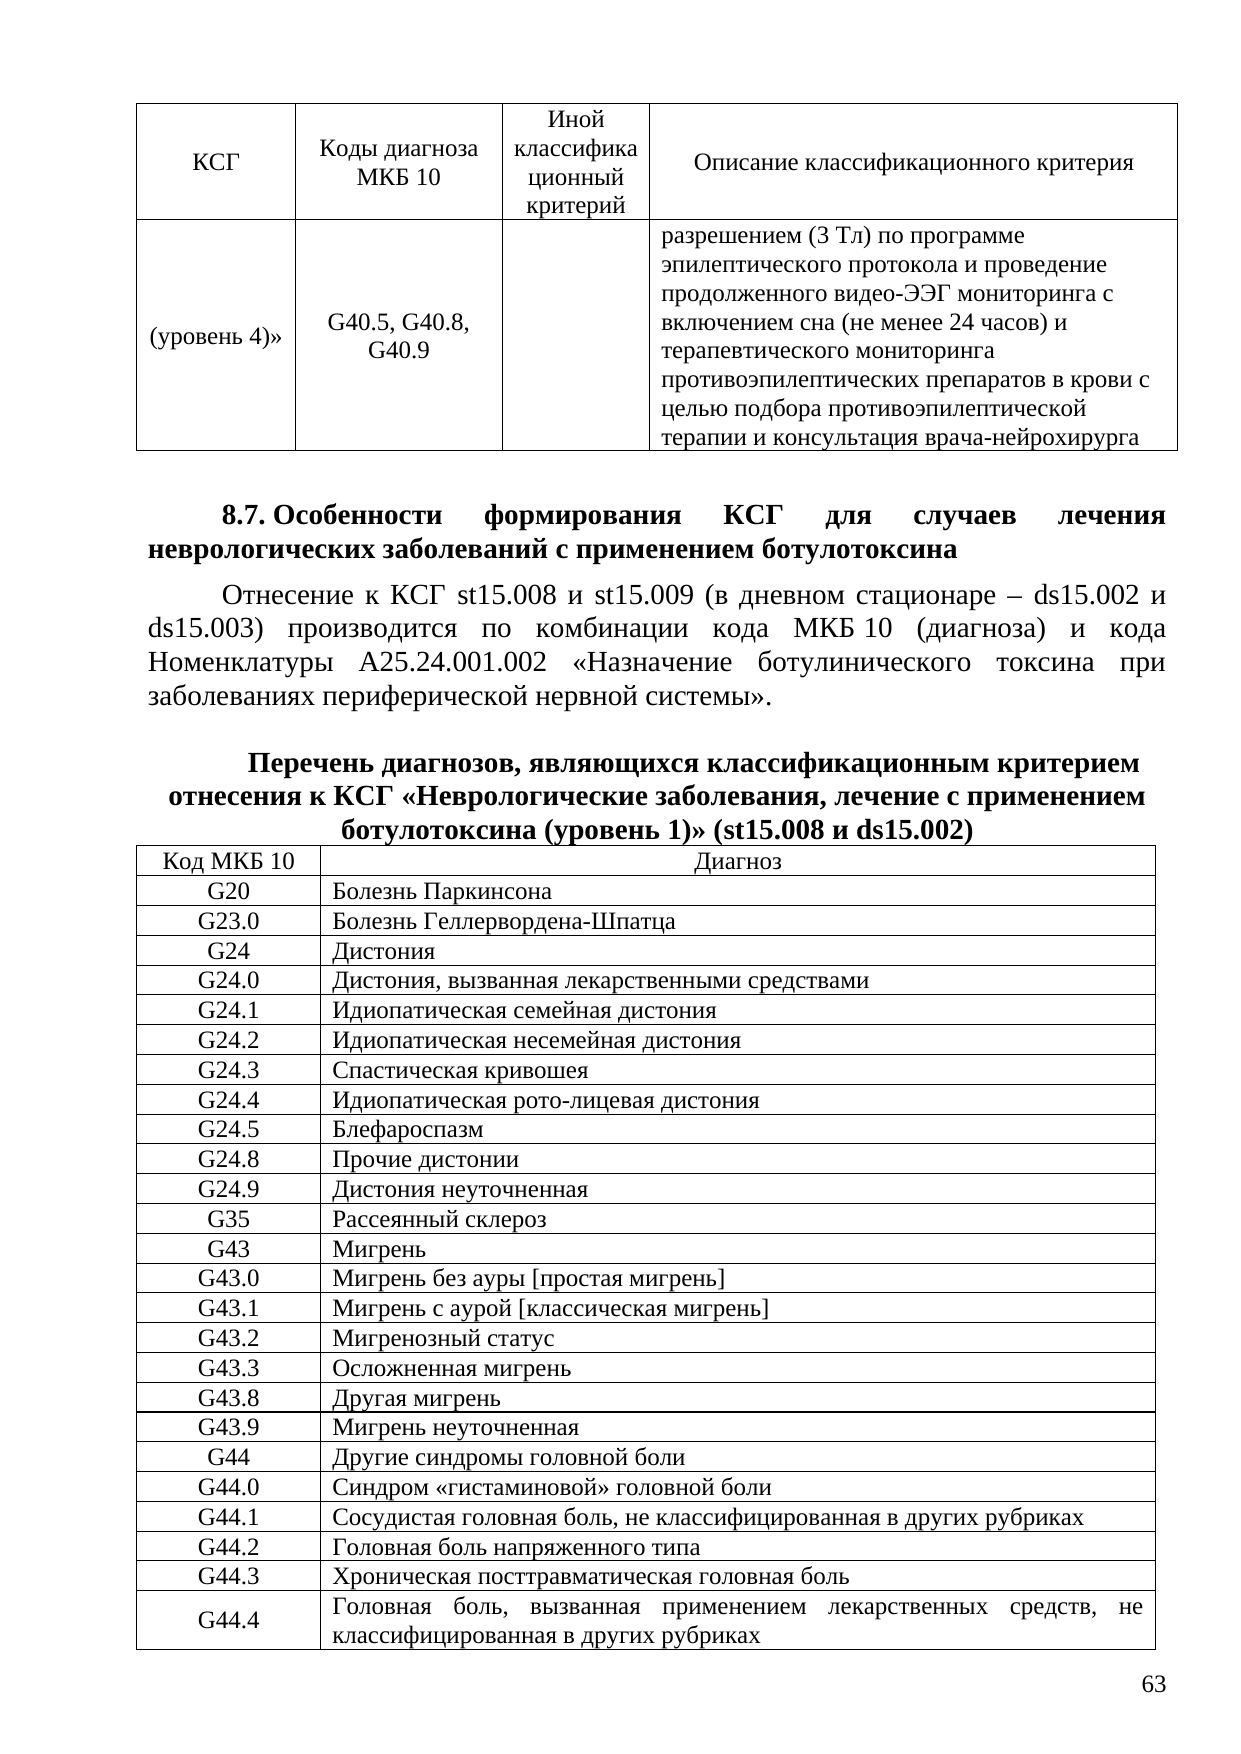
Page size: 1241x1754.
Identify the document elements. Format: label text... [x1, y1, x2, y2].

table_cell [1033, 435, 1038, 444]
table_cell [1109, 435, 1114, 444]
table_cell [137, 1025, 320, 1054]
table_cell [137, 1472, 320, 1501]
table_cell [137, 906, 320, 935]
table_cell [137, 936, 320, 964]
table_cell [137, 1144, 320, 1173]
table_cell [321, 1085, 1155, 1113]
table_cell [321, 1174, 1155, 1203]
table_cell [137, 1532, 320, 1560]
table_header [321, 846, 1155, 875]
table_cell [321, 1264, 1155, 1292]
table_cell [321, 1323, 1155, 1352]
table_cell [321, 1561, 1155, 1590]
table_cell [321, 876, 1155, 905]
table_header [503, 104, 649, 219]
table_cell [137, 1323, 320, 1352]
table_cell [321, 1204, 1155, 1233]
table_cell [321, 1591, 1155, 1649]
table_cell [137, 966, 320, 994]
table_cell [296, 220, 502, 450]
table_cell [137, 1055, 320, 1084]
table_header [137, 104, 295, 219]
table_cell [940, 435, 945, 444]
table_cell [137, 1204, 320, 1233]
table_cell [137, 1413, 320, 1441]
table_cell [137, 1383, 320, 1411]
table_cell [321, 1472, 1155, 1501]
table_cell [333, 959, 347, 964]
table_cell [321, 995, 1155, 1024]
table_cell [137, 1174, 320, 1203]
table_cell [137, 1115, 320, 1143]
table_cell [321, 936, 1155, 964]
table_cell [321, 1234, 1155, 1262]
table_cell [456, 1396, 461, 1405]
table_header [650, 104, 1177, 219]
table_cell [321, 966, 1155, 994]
subtitle 8.7. Особенности формирования КСГ для случаев лечения неврологических заболеваний с применением ботулотоксина [148, 497, 1166, 564]
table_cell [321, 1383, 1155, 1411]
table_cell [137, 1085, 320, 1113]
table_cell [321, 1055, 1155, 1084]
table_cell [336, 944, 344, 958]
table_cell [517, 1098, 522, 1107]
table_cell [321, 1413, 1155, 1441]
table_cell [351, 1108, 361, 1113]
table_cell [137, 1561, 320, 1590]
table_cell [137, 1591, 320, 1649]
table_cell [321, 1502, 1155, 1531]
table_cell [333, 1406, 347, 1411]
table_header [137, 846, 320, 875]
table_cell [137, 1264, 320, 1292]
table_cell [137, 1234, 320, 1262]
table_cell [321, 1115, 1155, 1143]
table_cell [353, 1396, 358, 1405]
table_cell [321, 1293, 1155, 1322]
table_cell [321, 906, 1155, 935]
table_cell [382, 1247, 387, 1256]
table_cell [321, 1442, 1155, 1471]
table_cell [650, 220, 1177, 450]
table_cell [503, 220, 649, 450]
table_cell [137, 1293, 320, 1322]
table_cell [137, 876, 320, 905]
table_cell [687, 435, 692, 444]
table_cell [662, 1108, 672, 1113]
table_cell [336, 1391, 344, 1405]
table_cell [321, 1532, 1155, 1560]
text Перечень диагнозов, являющихся классификационным критерием отнесения к КСГ «Неврологические заболевания, лечение с применением ботулотоксина (уровень 1)» (st15.008 и ds15.002) [148, 745, 1166, 845]
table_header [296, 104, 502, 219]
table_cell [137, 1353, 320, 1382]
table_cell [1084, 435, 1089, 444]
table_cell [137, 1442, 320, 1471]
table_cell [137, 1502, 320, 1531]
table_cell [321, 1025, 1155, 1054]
text Отнесение к КСГ st15.008 и st15.009 (в дневном стационаре – ds15.002 и ds15.003) производится по комбинации кода МКБ 10 (диагноза) и кода Номенклатуры A25.24.001.002 «Назначение ботулинического токсина при заболеваниях периферической нервной системы». [148, 577, 1166, 711]
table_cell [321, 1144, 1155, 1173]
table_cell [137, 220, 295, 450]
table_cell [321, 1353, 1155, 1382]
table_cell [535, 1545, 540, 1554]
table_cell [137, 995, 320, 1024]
